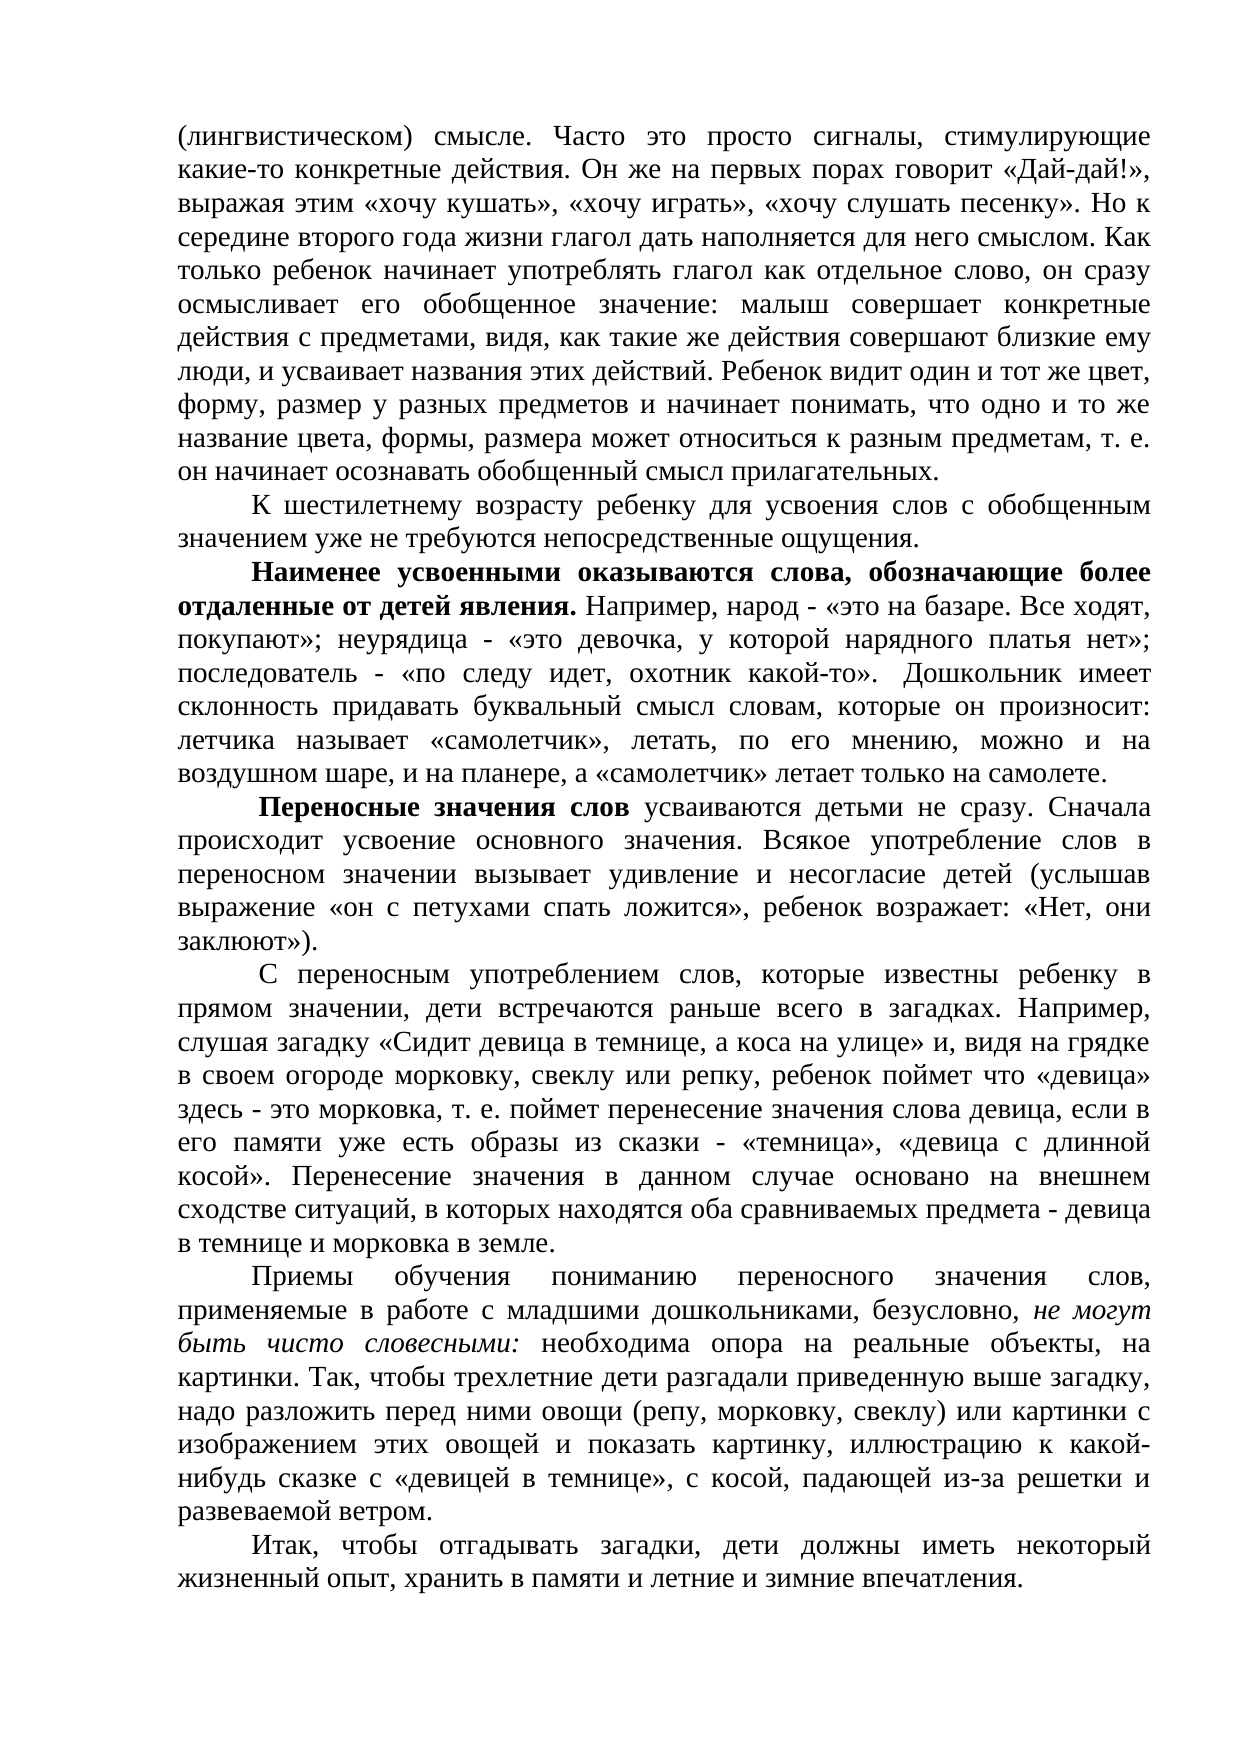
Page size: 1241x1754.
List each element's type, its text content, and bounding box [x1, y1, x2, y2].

text К шестилетнему возрасту ребенку для усвоения слов с обобщенным значением уже не требуются непосредственные ощущения. [177, 487, 1152, 554]
text Приемы обучения пониманию переносного значения слов, применяемые в работе с младшими дошкольниками, безусловно, не могут быть чисто словесными: необходима опора на реальные объекты, на картинки. Так, чтобы трехлетние дети разгадали приведенную выше загадку, надо разложить перед ними овощи (репу, морковку, свеклу) или картинки с изображением этих овощей и показать картинку, иллюстрацию к какой-нибудь сказке с «девицей в темнице», с косой, падающей из-за решетки и развеваемой ветром. [177, 1258, 1152, 1527]
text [177, 118, 1152, 487]
text Переносные значения слов усваиваются детьми не сразу. Сначала происходит усвоение основного значения. Всякое употребление слов в переносном значении вызывает удивление и несогласие детей (услышав выражение «он с петухами спать ложится», ребенок возражает: «Нет, они заклюют»). [177, 789, 1152, 957]
text С переносным употреблением слов, которые известны ребенку в прямом значении, дети встречаются раньше всего в загадках. Например, слушая загадку «Сидит девица в темнице, а коса на улице» и, видя на грядке в своем огороде морковку, свеклу или репку, ребенок поймет что «девица» здесь - это морковка, т. е. поймет перенесение значения слова девица, если в его памяти уже есть образы из сказки - «темница», «девица с длинной косой». Перенесение значения в данном случае основано на внешнем сходстве ситуаций, в которых находятся оба сравниваемых предмета - девица в темнице и морковка в земле. [177, 957, 1152, 1258]
text Наименее усвоенными оказываются слова, обозначающие более отдаленные от детей явления. Например, народ - «это на базаре. Все ходят, покупают»; неурядица - «это девочка, у которой нарядного платья нет»; последователь - «по следу идет, охотник какой-то». Дошкольник имеет склонность придавать буквальный смысл словам, которые он произносит: летчика называет «самолетчик», летать, по его мнению, можно и на воздушном шаре, и на планере, а «самолетчик» летает только на самолете. [177, 554, 1152, 789]
text Итак, чтобы отгадывать загадки, дети должны иметь некоторый жизненный опыт, хранить в памяти и летние и зимние впечатления. [177, 1527, 1152, 1594]
